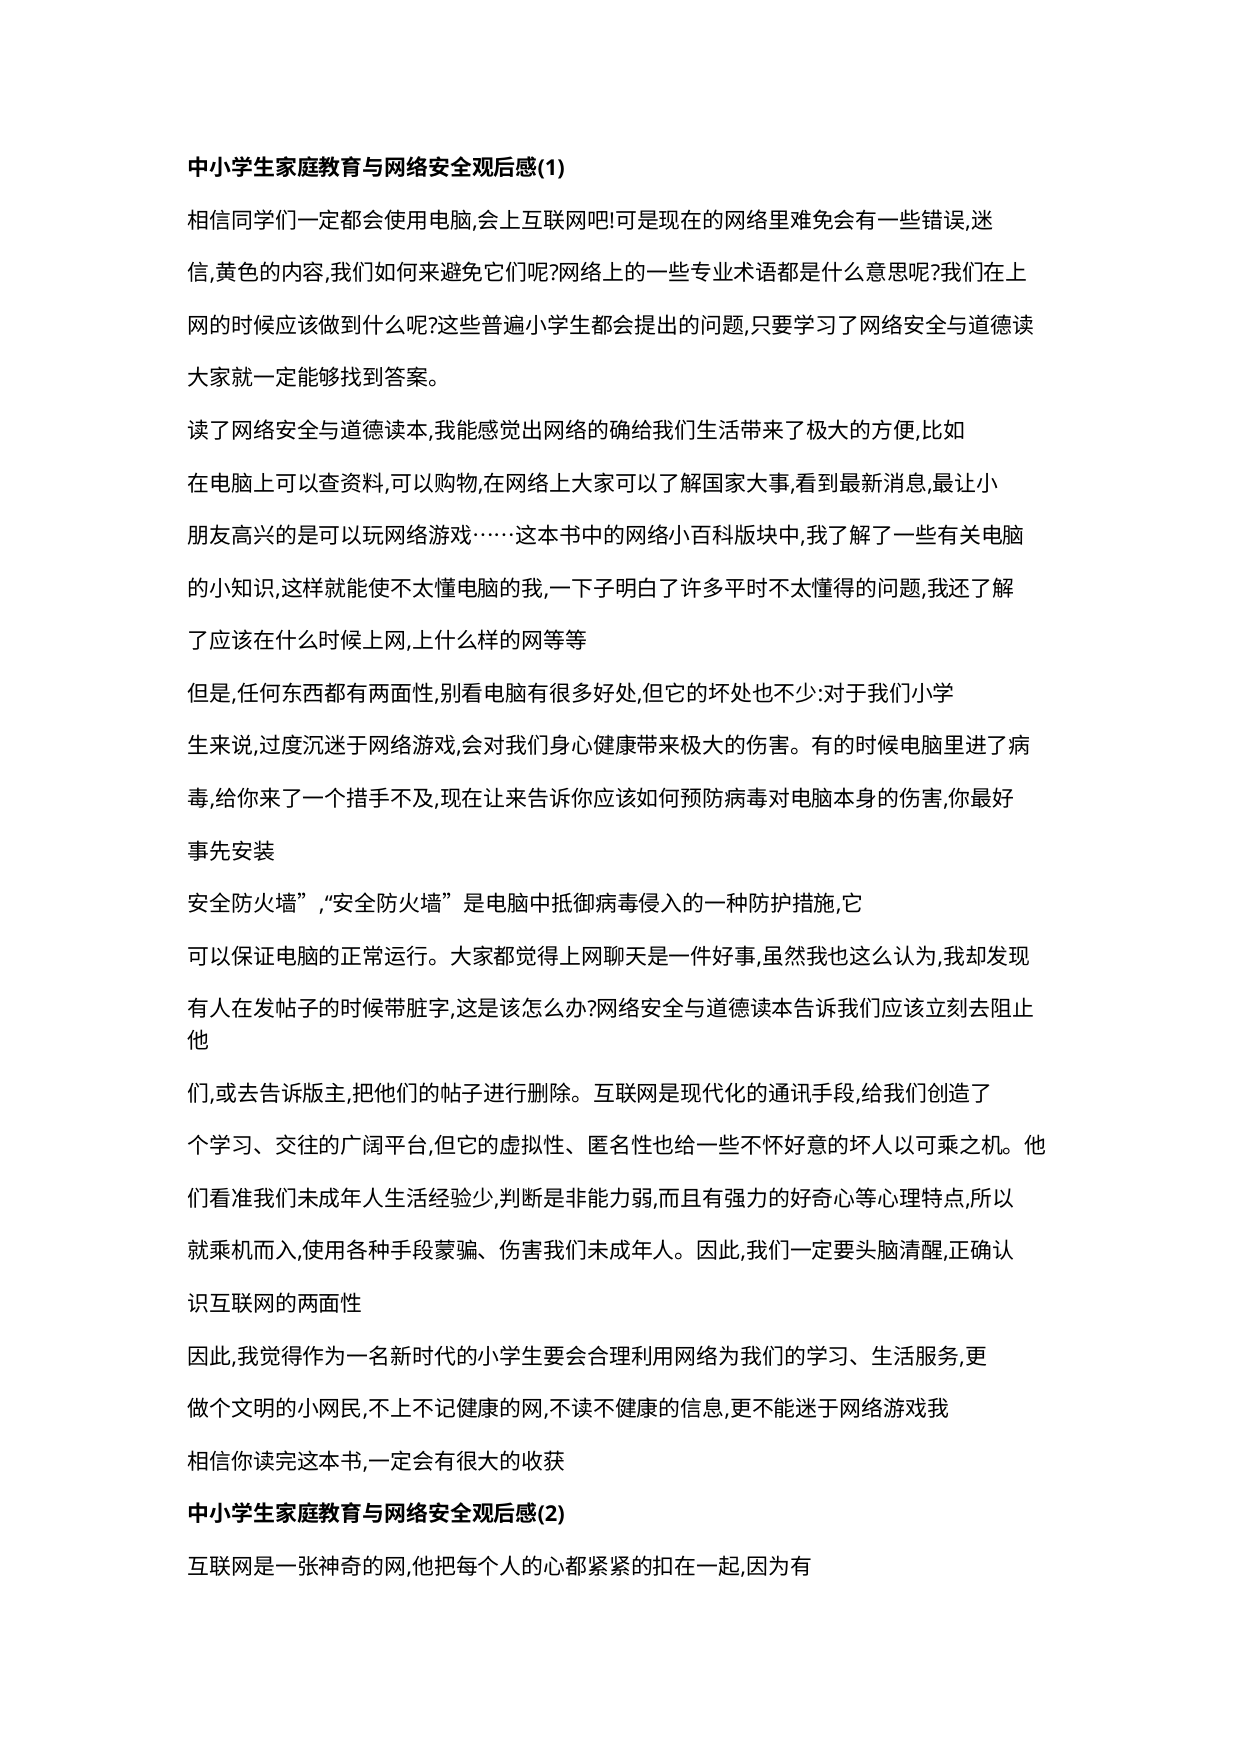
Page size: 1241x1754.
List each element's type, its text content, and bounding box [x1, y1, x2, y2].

text 但是,任何东西都有两面性,别看电脑有很多好处,但它的坏处也不少:对于我们小学 [187, 676, 1053, 708]
text 大家就一定能够找到答案。 [187, 360, 1053, 392]
text 在电脑上可以查资料,可以购物,在网络上大家可以了解国家大事,看到最新消息,最让小 [187, 466, 1053, 497]
text 相信你读完这本书,一定会有很大的收获 [187, 1444, 1053, 1476]
text 互联网是一张神奇的网,他把每个人的心都紧紧的扣在一起,因为有 [187, 1549, 1053, 1581]
text 可以保证电脑的正常运行。大家都觉得上网聊天是一件好事,虽然我也这么认为,我却发现 [187, 939, 1053, 971]
text 中小学生家庭教育与网络安全观后感(1) [187, 150, 1053, 182]
text 相信同学们一定都会使用电脑,会上互联网吧!可是现在的网络里难免会有一些错误,迷 [187, 203, 1053, 234]
text 个学习、交往的广阔平台,但它的虚拟性、匿名性也给一些不怀好意的坏人以可乘之机。他 [187, 1128, 1053, 1160]
text 了应该在什么时候上网,上什么样的网等等 [187, 623, 1053, 655]
text 们,或去告诉版主,把他们的帖子进行删除。互联网是现代化的通讯手段,给我们创造了 [187, 1076, 1053, 1107]
text 的小知识,这样就能使不太懂电脑的我,一下子明白了许多平时不太懂得的问题,我还了解 [187, 571, 1053, 602]
text 有人在发帖子的时候带脏字,这是该怎么办?网络安全与道德读本告诉我们应该立刻去阻止他 [187, 991, 1053, 1055]
text 生来说,过度沉迷于网络游戏,会对我们身心健康带来极大的伤害。有的时候电脑里进了病 [187, 728, 1053, 760]
text 识互联网的两面性 [187, 1286, 1053, 1318]
text 就乘机而入,使用各种手段蒙骗、伤害我们未成年人。因此,我们一定要头脑清醒,正确认 [187, 1233, 1053, 1265]
text 事先安装 [187, 834, 1053, 865]
text 网的时候应该做到什么呢?这些普遍小学生都会提出的问题,只要学习了网络安全与道德读 [187, 308, 1053, 339]
text 们看准我们未成年人生活经验少,判断是非能力弱,而且有强力的好奇心等心理特点,所以 [187, 1181, 1053, 1213]
text 信,黄色的内容,我们如何来避免它们呢?网络上的一些专业术语都是什么意思呢?我们在上 [187, 255, 1053, 287]
text 做个文明的小网民,不上不记健康的网,不读不健康的信息,更不能迷于网络游戏我 [187, 1391, 1053, 1423]
text 因此,我觉得作为一名新时代的小学生要会合理利用网络为我们的学习、生活服务,更 [187, 1339, 1053, 1370]
text 安全防火墙”,“安全防火墙”是电脑中抵御病毒侵入的一种防护措施,它 [187, 886, 1053, 918]
text 读了网络安全与道德读本,我能感觉出网络的确给我们生活带来了极大的方便,比如 [187, 413, 1053, 445]
text 毒,给你来了一个措手不及,现在让来告诉你应该如何预防病毒对电脑本身的伤害,你最好 [187, 781, 1053, 813]
text 中小学生家庭教育与网络安全观后感(2) [187, 1496, 1053, 1528]
text 朋友高兴的是可以玩网络游戏……这本书中的网络小百科版块中,我了解了一些有关电脑 [187, 518, 1053, 550]
